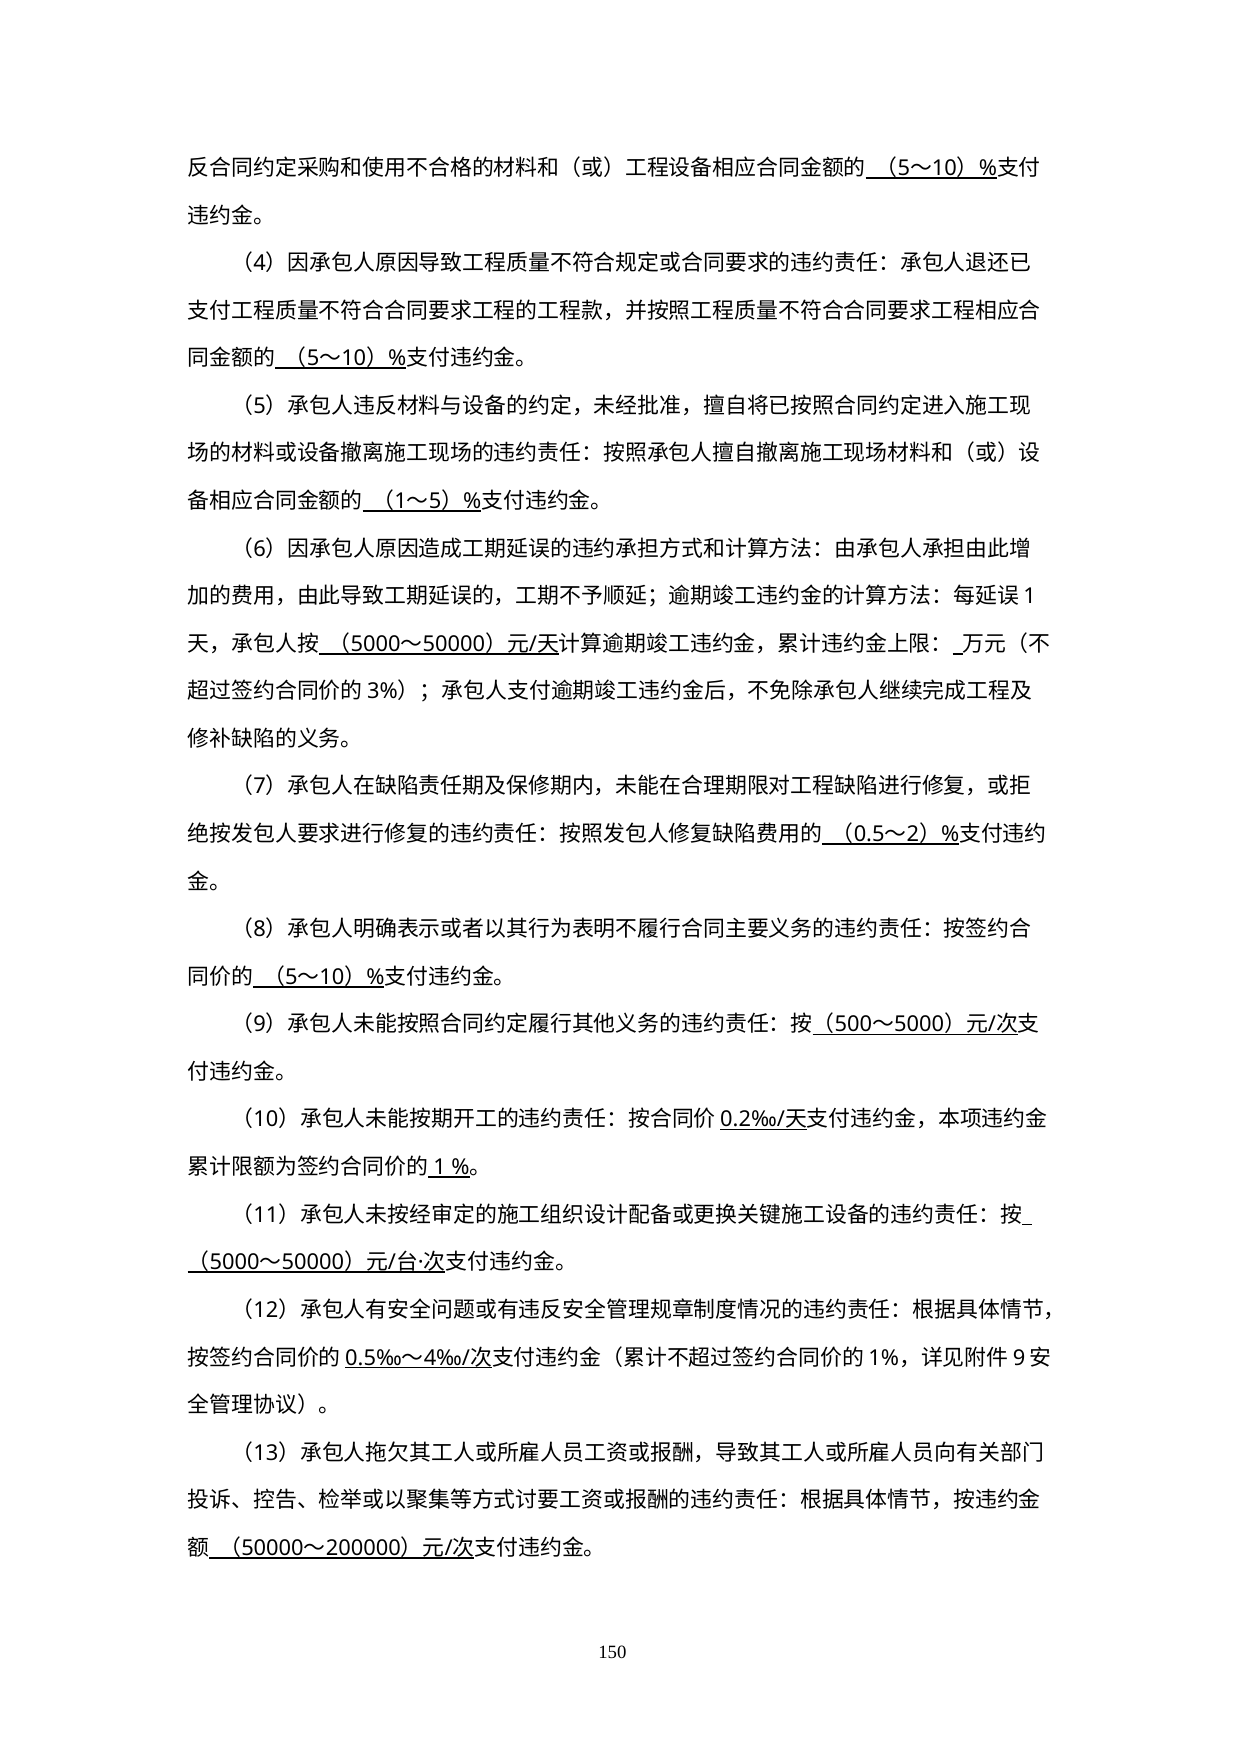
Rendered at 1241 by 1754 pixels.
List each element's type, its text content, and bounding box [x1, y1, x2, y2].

text （10）承包人未能按期开工的违约责任：按合同价0.2‰/天支付违约金，本项违约金累计限额为签约合同价的 1 %。 [187, 1101, 1053, 1181]
text （8）承包人明确表示或者以其行为表明不履行合同主要义务的违约责任：按签约合同价的 （5～10）%支付违约金。 [187, 911, 1053, 991]
text （13）承包人拖欠其工人或所雇人员工资或报酬，导致其工人或所雇人员向有关部门投诉、控告、检举或以聚集等方式讨要工资或报酬的违约责任：根据具体情节，按违约金额 （50000～200000）元/次支付违约金。 [187, 1434, 1053, 1561]
text （12）承包人有安全问题或有违反安全管理规章制度情况的违约责任：根据具体情节，按签约合同价的0.5‰～4‰/次支付违约金（累计不超过签约合同价的1%，详见附件9安全管理协议）。 [187, 1292, 1053, 1419]
text （9）承包人未能按照合同约定履行其他义务的违约责任：按（500～5000）元/次支付违约金。 [187, 1006, 1053, 1086]
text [187, 150, 1053, 229]
text （7）承包人在缺陷责任期及保修期内，未能在合理期限对工程缺陷进行修复，或拒绝按发包人要求进行修复的违约责任：按照发包人修复缺陷费用的 （0.5～2）%支付违约金。 [187, 768, 1053, 895]
text （11）承包人未按经审定的施工组织设计配备或更换关键施工设备的违约责任：按 （5000～50000）元/台·次支付违约金。 [187, 1197, 1053, 1276]
text （4）因承包人原因导致工程质量不符合规定或合同要求的违约责任：承包人退还已支付工程质量不符合合同要求工程的工程款，并按照工程质量不符合合同要求工程相应合同金额的 （5～10）%支付违约金。 [187, 245, 1053, 372]
text （5）承包人违反材料与设备的约定，未经批准，擅自将已按照合同约定进入施工现场的材料或设备撤离施工现场的违约责任：按照承包人擅自撤离施工现场材料和（或）设备相应合同金额的 （1～5）%支付违约金。 [187, 388, 1053, 515]
text （6）因承包人原因造成工期延误的违约承担方式和计算方法：由承包人承担由此增加的费用，由此导致工期延误的，工期不予顺延；逾期竣工违约金的计算方法：每延误1天，承包人按 （5000～50000）元/天计算逾期竣工违约金，累计违约金上限： 万元（不超过签约合同价的3%）；承包人支付逾期竣工违约金后，不免除承包人继续完成工程及修补缺陷的义务。 [187, 531, 1053, 753]
